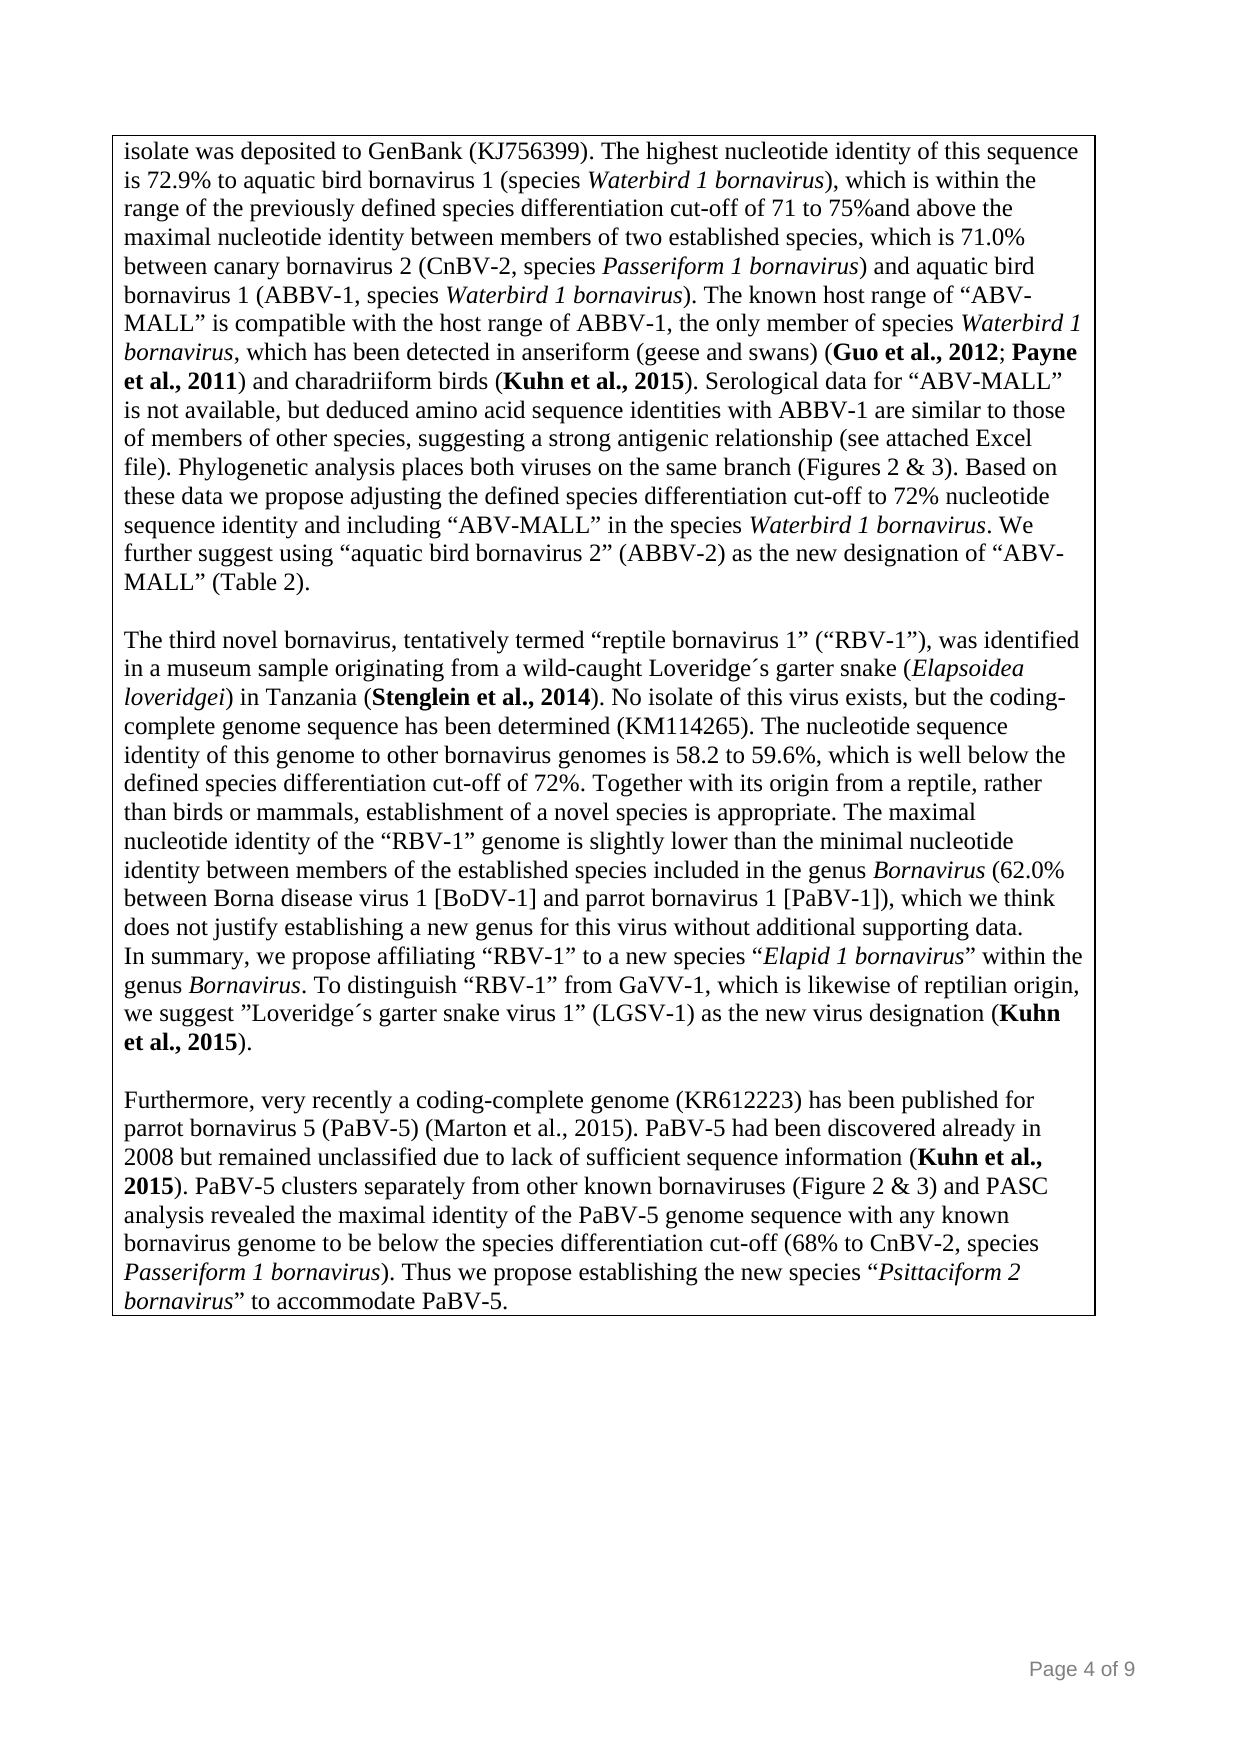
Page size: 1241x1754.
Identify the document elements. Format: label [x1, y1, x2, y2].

table_cell [113, 136, 1094, 1315]
